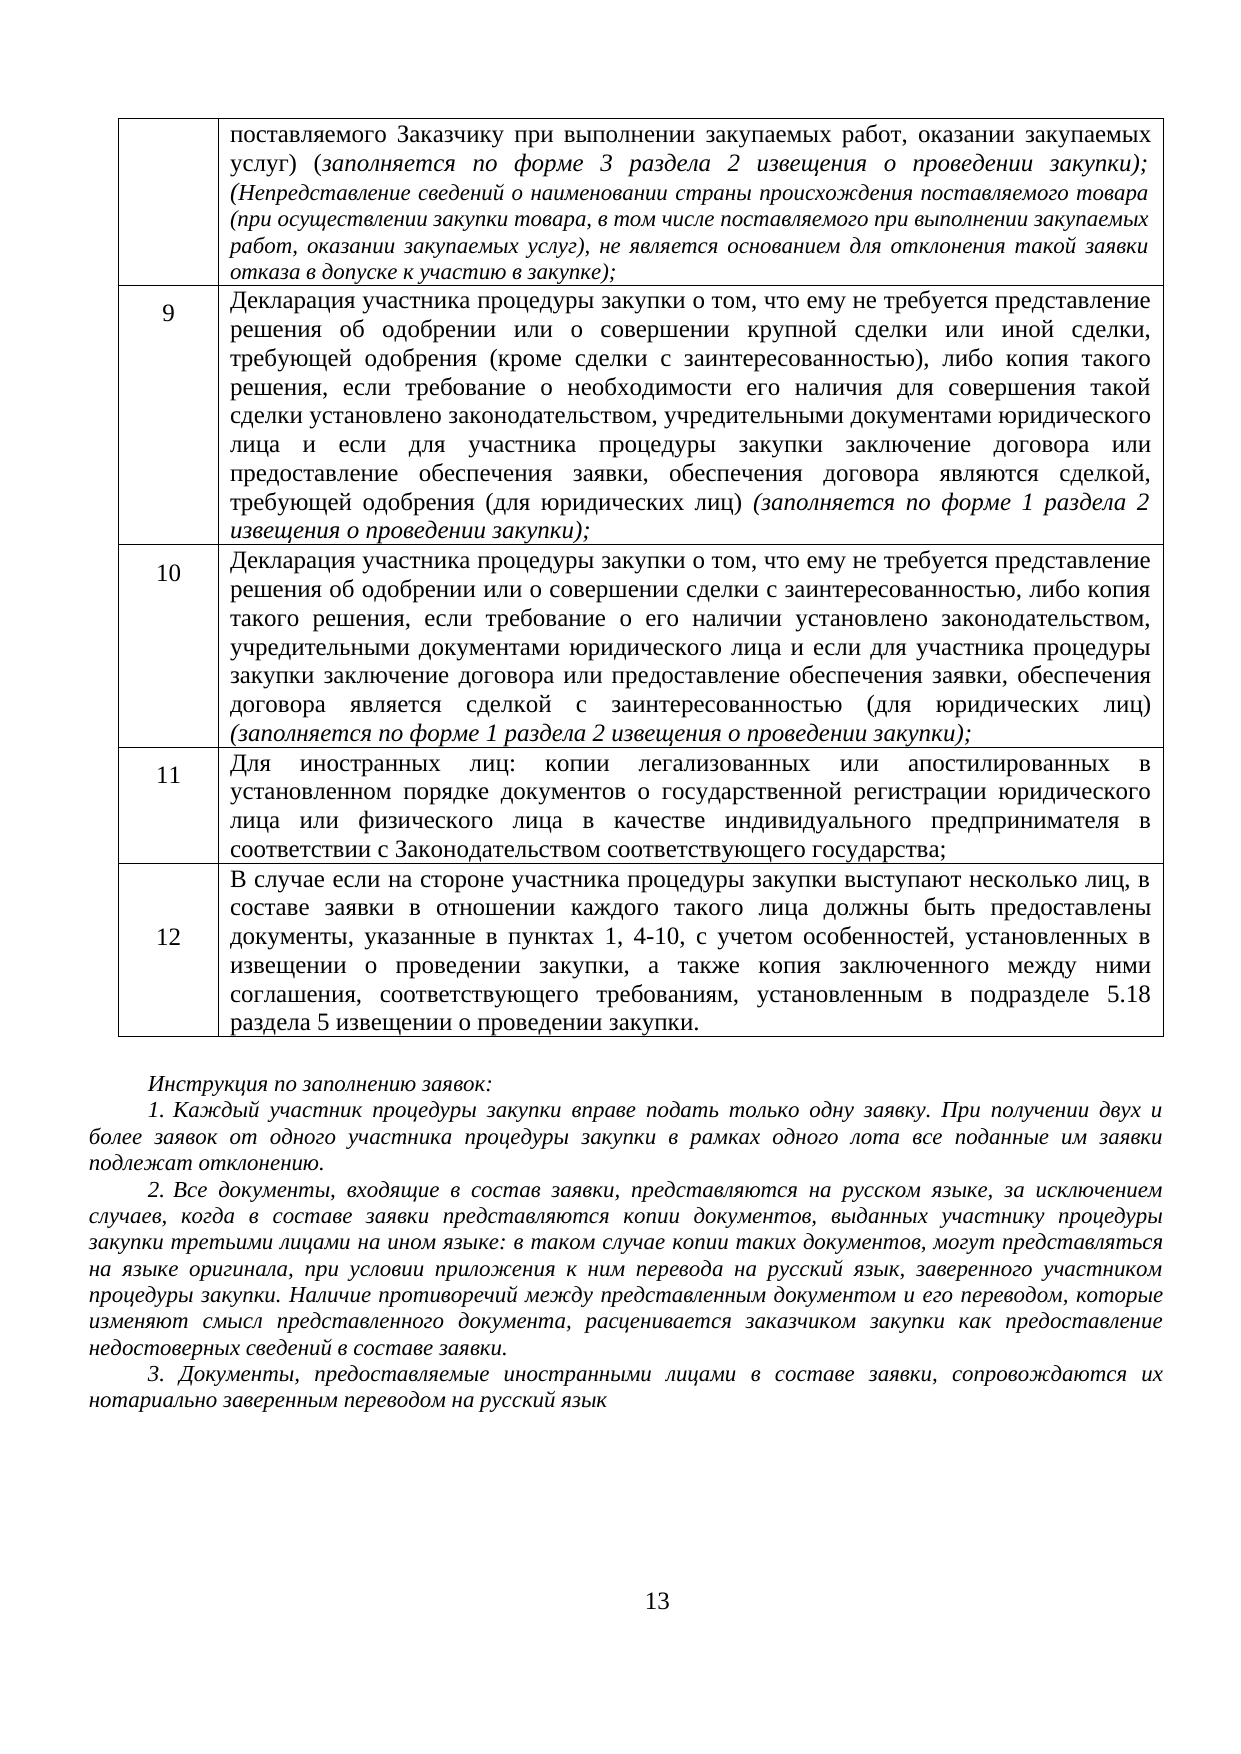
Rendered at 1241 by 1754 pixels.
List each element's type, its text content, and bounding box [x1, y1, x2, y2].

text 3. Документы, предоставляемые иностранными лицами в составе заявки, сопровождаются их нотариально заверенным переводом на русский язык [89, 1360, 1166, 1413]
table_cell 12 [119, 864, 218, 1036]
table_cell 10 [119, 545, 218, 747]
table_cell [219, 119, 1163, 284]
table_cell В случае если на стороне участника процедуры закупки выступают несколько лиц, в составе заявки в отношении каждого такого лица должны быть предоставлены документы, указанные в пунктах 1, 4-10, с учетом особенностей, установленных в извещении о проведении закупки, а также копия заключенного между ними соглашения, соответствующего требованиям, установленным в подразделе 5.18 раздела 5 извещении о проведении закупки. [219, 864, 1163, 1036]
text 1. Каждый участник процедуры закупки вправе подать только одну заявку. При получении двух и более заявок от одного участника процедуры закупки в рамках одного лота все поданные им заявки подлежат отклонению. [89, 1097, 1166, 1176]
table_cell 8 [119, 119, 218, 284]
text Инструкция по заполнению заявок: [89, 1070, 1166, 1097]
table_cell Для иностранных лиц: копии легализованных или апостилированных в установленном порядке документов о государственной регистрации юридического лица или физического лица в качестве индивидуального предпринимателя в соответствии с Законодательством соответствующего государства; [219, 748, 1163, 863]
table_cell 9 [119, 286, 218, 544]
text 2. Все документы, входящие в состав заявки, представляются на русском языке, за исключением случаев, когда в составе заявки представляются копии документов, выданных участнику процедуры закупки третьими лицами на ином языке: в таком случае копии таких документов, могут представляться на языке оригинала, при условии приложения к ним перевода на русский язык, заверенного участником процедуры закупки. Наличие противоречий между представленным документом и его переводом, которые изменяют смысл представленного документа, расценивается заказчиком закупки как предоставление недостоверных сведений в составе заявки. [89, 1176, 1166, 1360]
table_cell Декларация участника процедуры закупки о том, что ему не требуется представление решения об одобрении или о совершении сделки с заинтересованностью, либо копия такого решения, если требование о его наличии установлено законодательством, учредительными документами юридического лица и если для участника процедуры закупки заключение договора или предоставление обеспечения заявки, обеспечения договора является сделкой с заинтересованностью (для юридических лиц) (заполняется по форме 1 раздела 2 извещения о проведении закупки); [219, 545, 1163, 747]
table_cell Декларация участника процедуры закупки о том, что ему не требуется представление решения об одобрении или о совершении крупной сделки или иной сделки, требующей одобрения (кроме сделки с заинтересованностью), либо копия такого решения, если требование о необходимости его наличия для совершения такой сделки установлено законодательством, учредительными документами юридического лица и если для участника процедуры закупки заключение договора или предоставление обеспечения заявки, обеспечения договора являются сделкой, требующей одобрения (для юридических лиц) (заполняется по форме 1 раздела 2 извещения о проведении закупки); [219, 286, 1163, 544]
table_cell 11 [119, 748, 218, 863]
